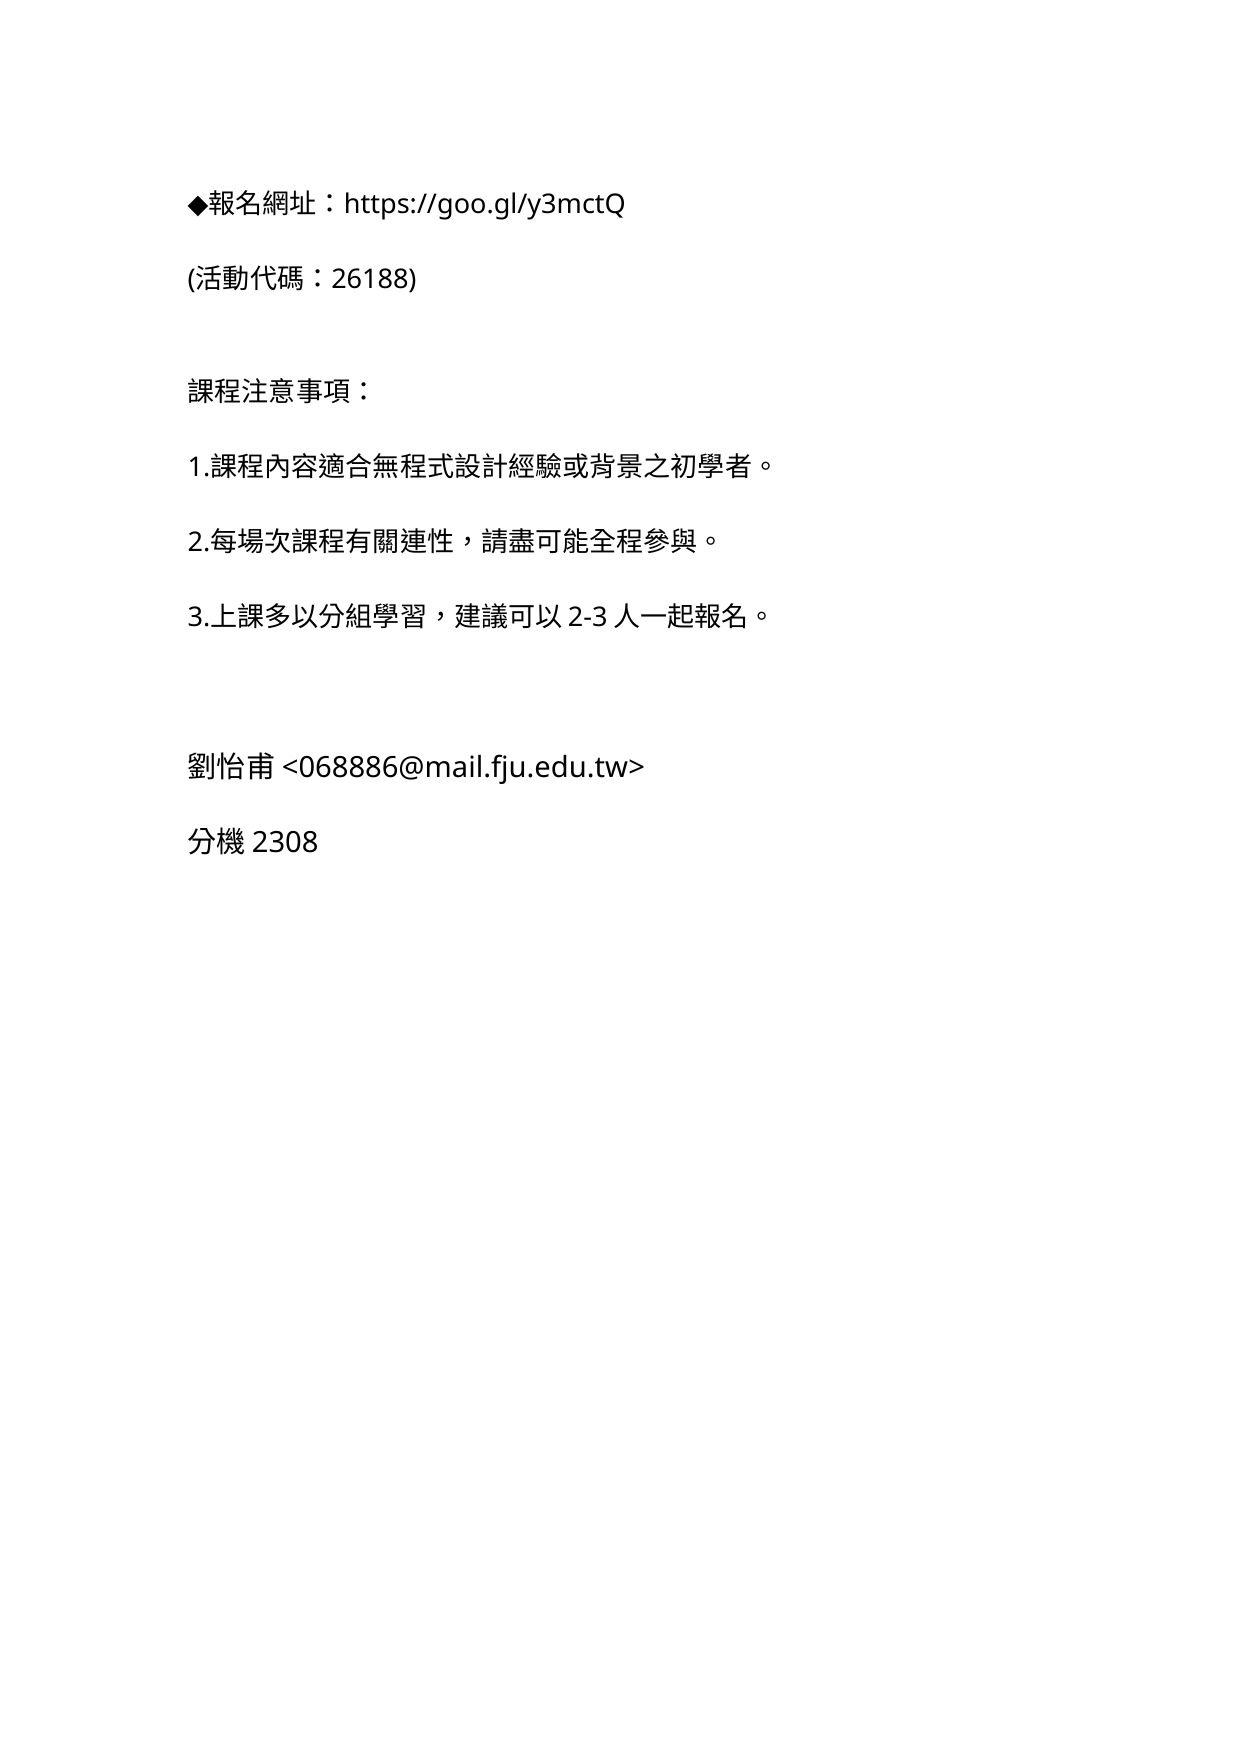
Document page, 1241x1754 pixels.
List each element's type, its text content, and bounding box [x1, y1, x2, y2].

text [187, 164, 1053, 652]
text 分機2308 [187, 802, 1053, 877]
text 劉怡甫 <068886@mail.fju.edu.tw> [187, 727, 1053, 802]
